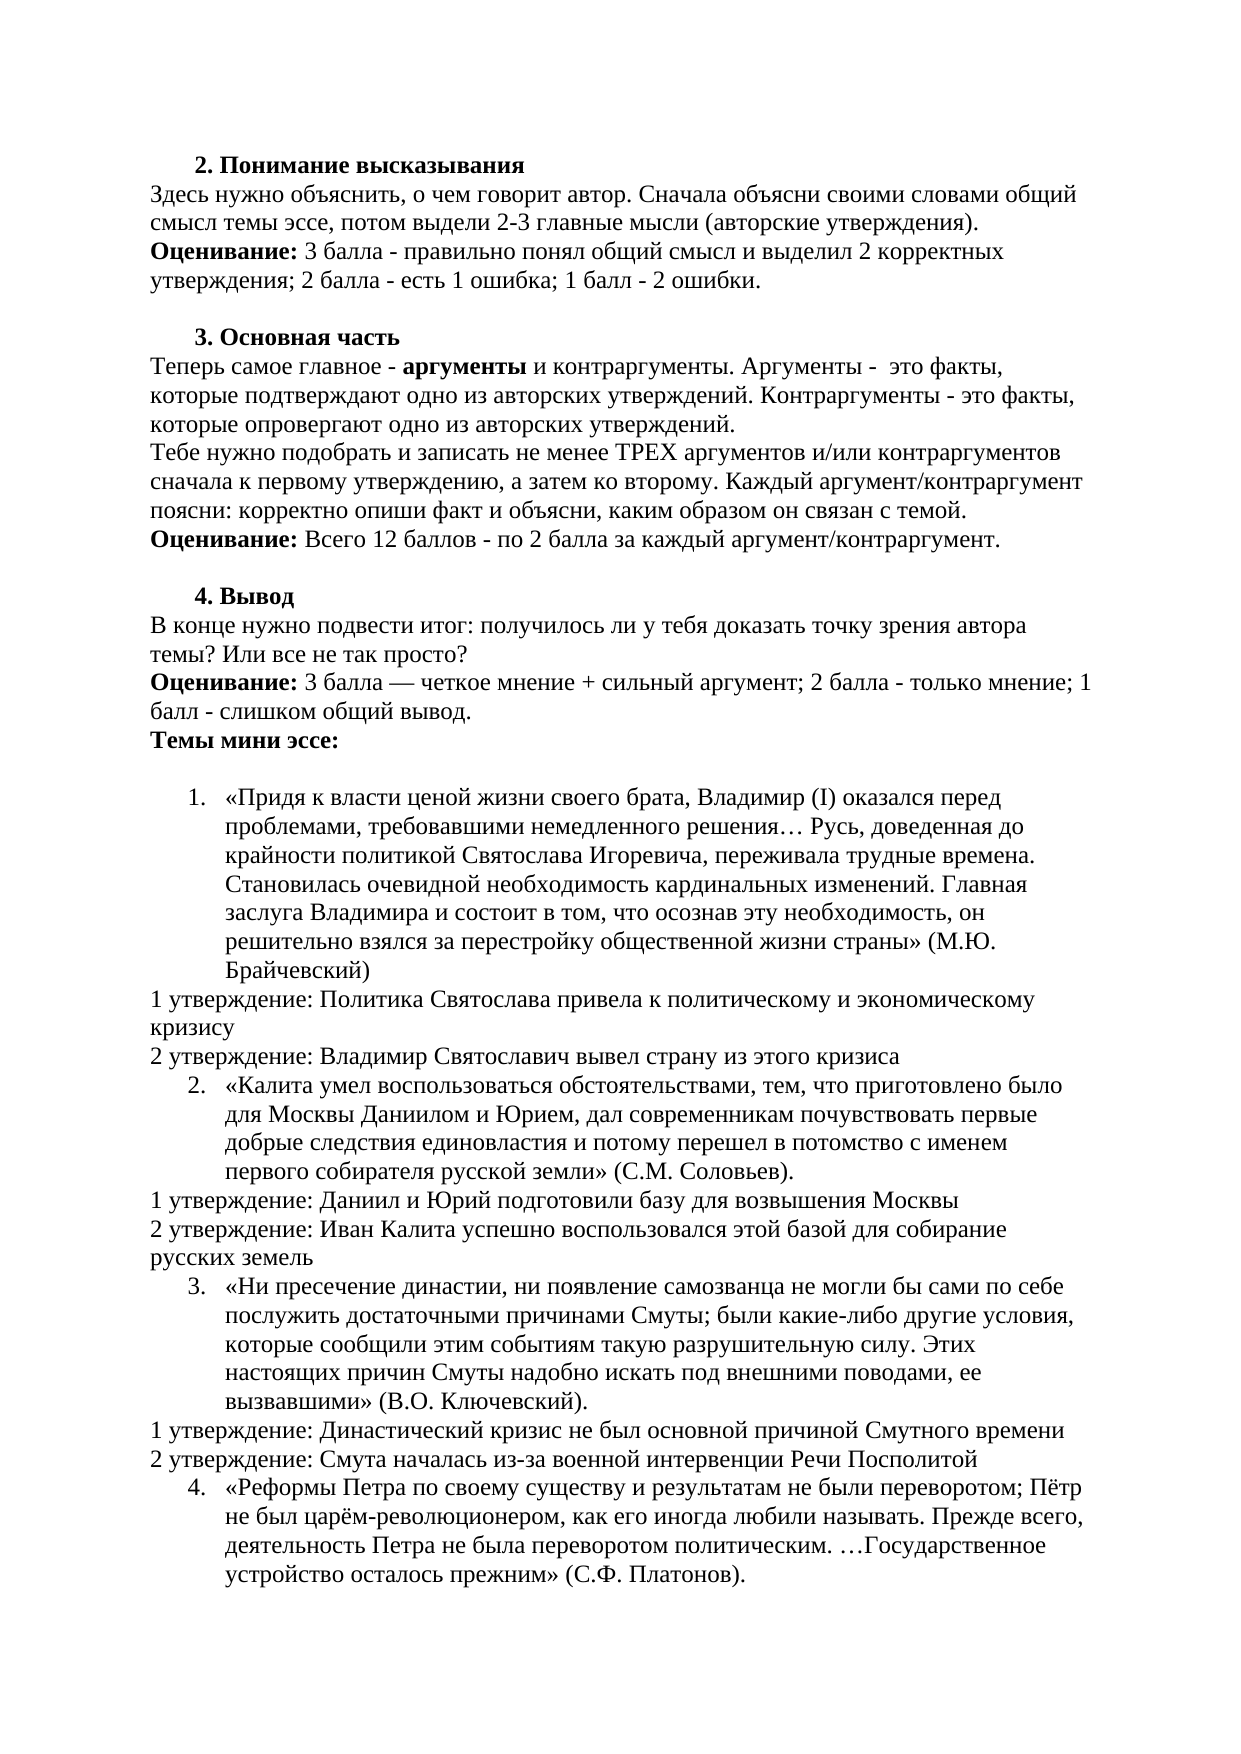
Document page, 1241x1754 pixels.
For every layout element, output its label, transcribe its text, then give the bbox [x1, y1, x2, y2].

text 1 утверждение: Даниил и Юрий подготовили базу для возвышения Москвы [150, 1185, 1094, 1214]
text Тебе нужно подобрать и записать не менее ТРЕХ аргументов и/или контраргументов сначала к первому утверждению, а затем ко второму. Каждый аргумент/контраргумент поясни: корректно опиши факт и объясни, каким образом он связан с темой. [150, 437, 1094, 524]
text 2 утверждение: Смута началась из-за военной интервенции Речи Посполитой [150, 1444, 1094, 1472]
text Оценивание: 3 балла — четкое мнение + сильный аргумент; 2 балла - только мнение; 1 балл - слишком общий вывод. [150, 667, 1094, 725]
text Оценивание: Всего 12 баллов - по 2 балла за каждый аргумент/контраргумент. [150, 524, 1094, 552]
text 2. Понимание высказывания [194, 150, 1094, 179]
text Здесь нужно объяснить, о чем говорит автор. Сначала объясни своими словами общий смысл темы эссе, потом выдели 2-3 главные мысли (авторские утверждения). [150, 179, 1094, 236]
list «Реформы Петра по своему существу и результатам не были переворотом; Пётр не был царём-революционером, как его иногда любили называть. Прежде всего, деятельность Петра не была переворотом политическим. …Государственное устройство осталось прежним» (С.Ф. Платонов). [187, 1472, 1094, 1587]
text Темы мини эссе: [150, 725, 1094, 754]
list «Калита умел воспользоваться обстоятельствами, тем, что приготовлено было для Москвы Даниилом и Юрием, дал современникам почувствовать первые добрые следствия единовластия и потому перешел в потомство с именем первого собирателя русской земли» (С.М. Соловьев). [187, 1070, 1094, 1185]
text 4. Вывод [194, 581, 1094, 610]
list «Ни пресечение династии, ни появление самозванца не могли бы сами по себе послужить достаточными причинами Смуты; были какие-либо другие условия, которые сообщили этим событиям такую разрушительную силу. Этих настоящих причин Смуты надобно искать под внешними поводами, ее вызвавшими» (В.О. Ключевский). [187, 1271, 1094, 1415]
text В конце нужно подвести итог: получилось ли у тебя доказать точку зрения автора темы? Или все не так просто? [150, 610, 1094, 667]
list «Придя к власти ценой жизни своего брата, Владимир (I) оказался перед проблемами, требовавшими немедленного решения… Русь, доведенная до крайности политикой Святослава Игоревича, переживала трудные времена. Становилась очевидной необходимость кардинальных изменений. Главная заслуга Владимира и состоит в том, что осознав эту необходимость, он решительно взялся за перестройку общественной жизни страны» (М.Ю. Брайчевский) [187, 782, 1094, 984]
text 1 утверждение: Династический кризис не был основной причиной Смутного времени [150, 1415, 1094, 1444]
text Оценивание: 3 балла - правильно понял общий смысл и выделил 2 корректных утверждения; 2 балла - есть 1 ошибка; 1 балл - 2 ошибки. [150, 236, 1094, 294]
text 1 утверждение: Политика Святослава привела к политическому и экономическому кризису [150, 984, 1094, 1041]
text 2 утверждение: Владимир Святославич вывел страну из этого кризиса [150, 1041, 1094, 1070]
text 3. Основная часть [194, 322, 1094, 351]
text Теперь самое главное - аргументы и контраргументы. Аргументы - это факты, которые подтверждают одно из авторских утверждений. Контраргументы - это факты, которые опровергают одно из авторских утверждений. [150, 351, 1094, 437]
text 2 утверждение: Иван Калита успешно воспользовался этой базой для собирание русских земель [150, 1214, 1094, 1271]
